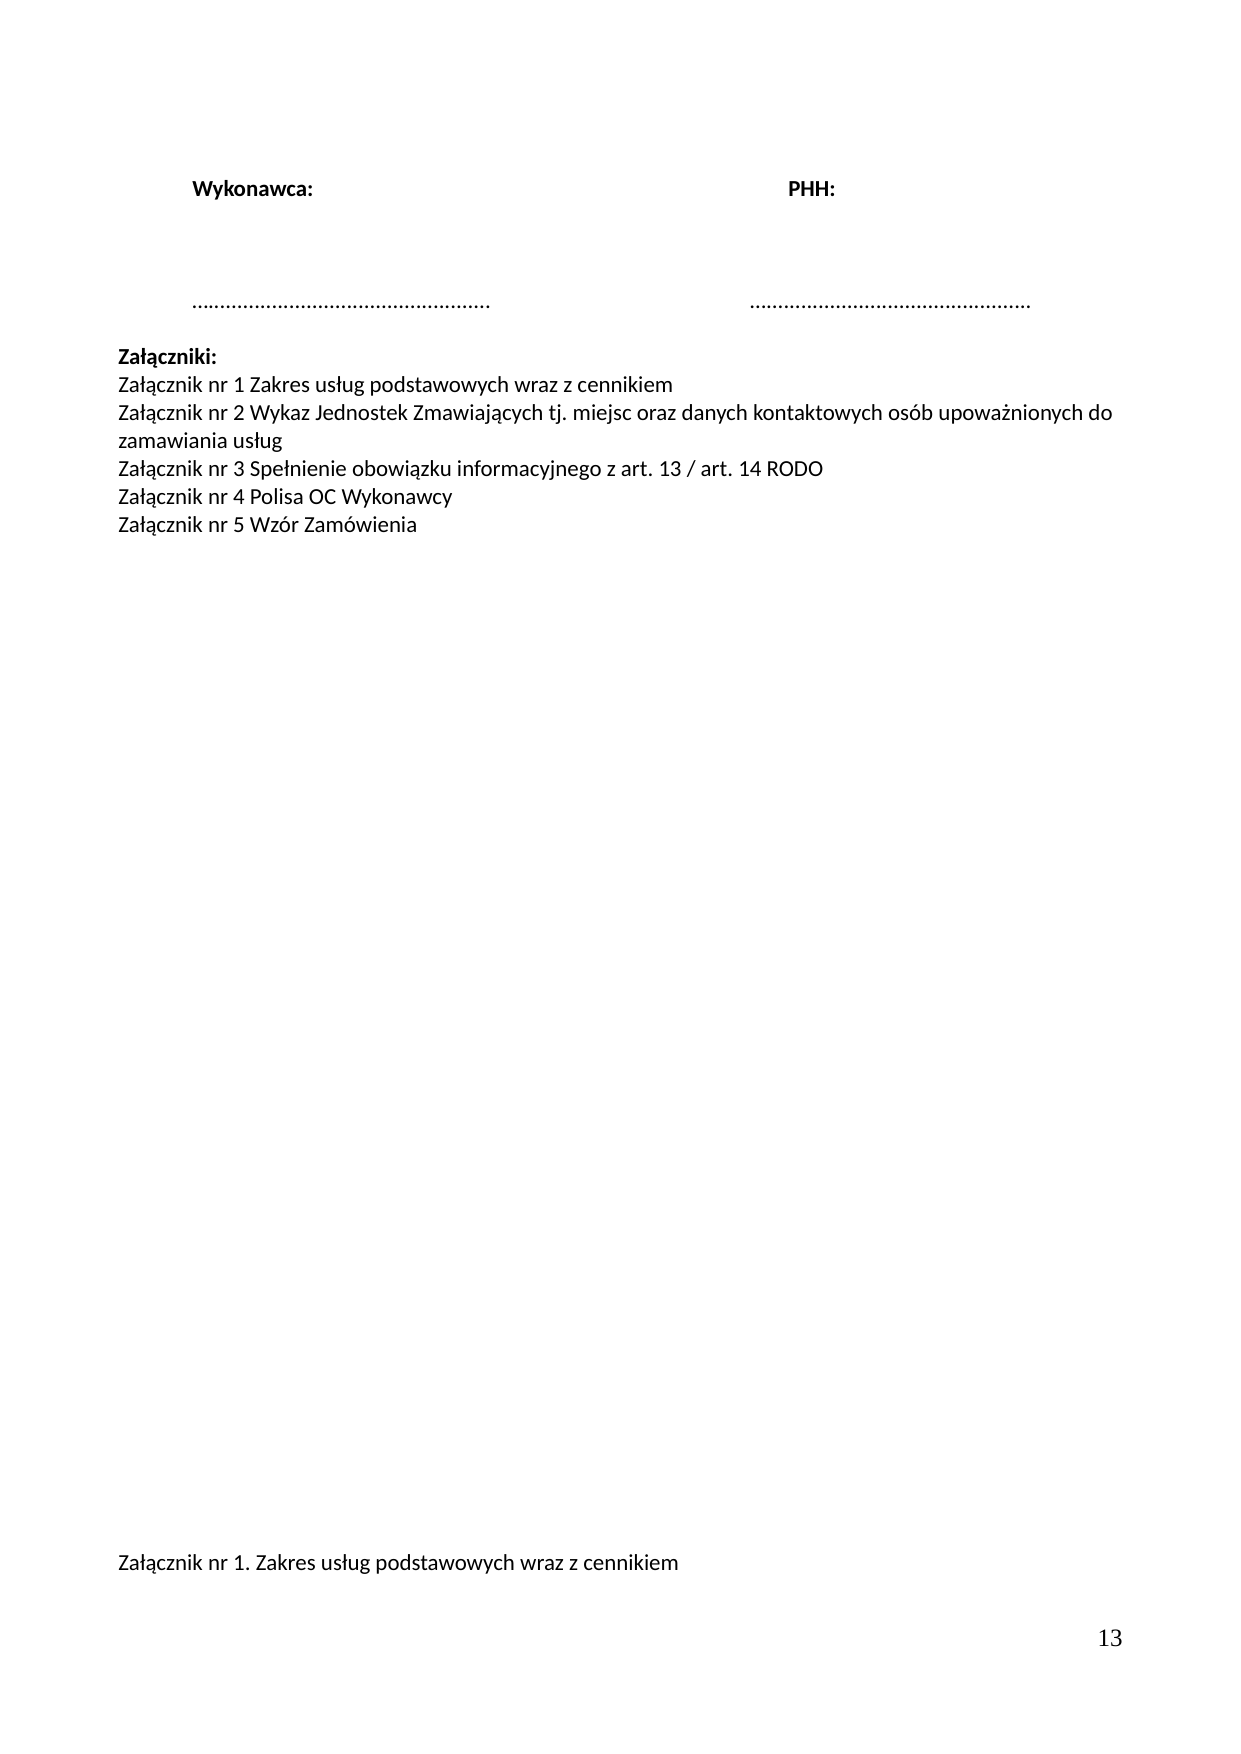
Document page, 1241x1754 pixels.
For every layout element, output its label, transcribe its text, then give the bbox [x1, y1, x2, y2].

text Załącznik nr 4 Polisa OC Wykonawcy [118, 482, 1122, 510]
text Załączniki: [118, 342, 1122, 370]
text Załącznik nr 1 Zakres usług podstawowych wraz z cennikiem [118, 370, 1122, 398]
text …................................................. ….............................................. [118, 286, 1122, 314]
text Wykonawca: PHH: [118, 174, 1122, 202]
text Załącznik nr 1. Zakres usług podstawowych wraz z cennikiem [118, 1548, 1122, 1576]
text Załącznik nr 3 Spełnienie obowiązku informacyjnego z art. 13 / art. 14 RODO [118, 454, 1122, 482]
text Załącznik nr 2 Wykaz Jednostek Zmawiających tj. miejsc oraz danych kontaktowych osób upoważnionych do zamawiania usług [118, 398, 1122, 454]
text Załącznik nr 5 Wzór Zamówienia [118, 510, 1122, 538]
